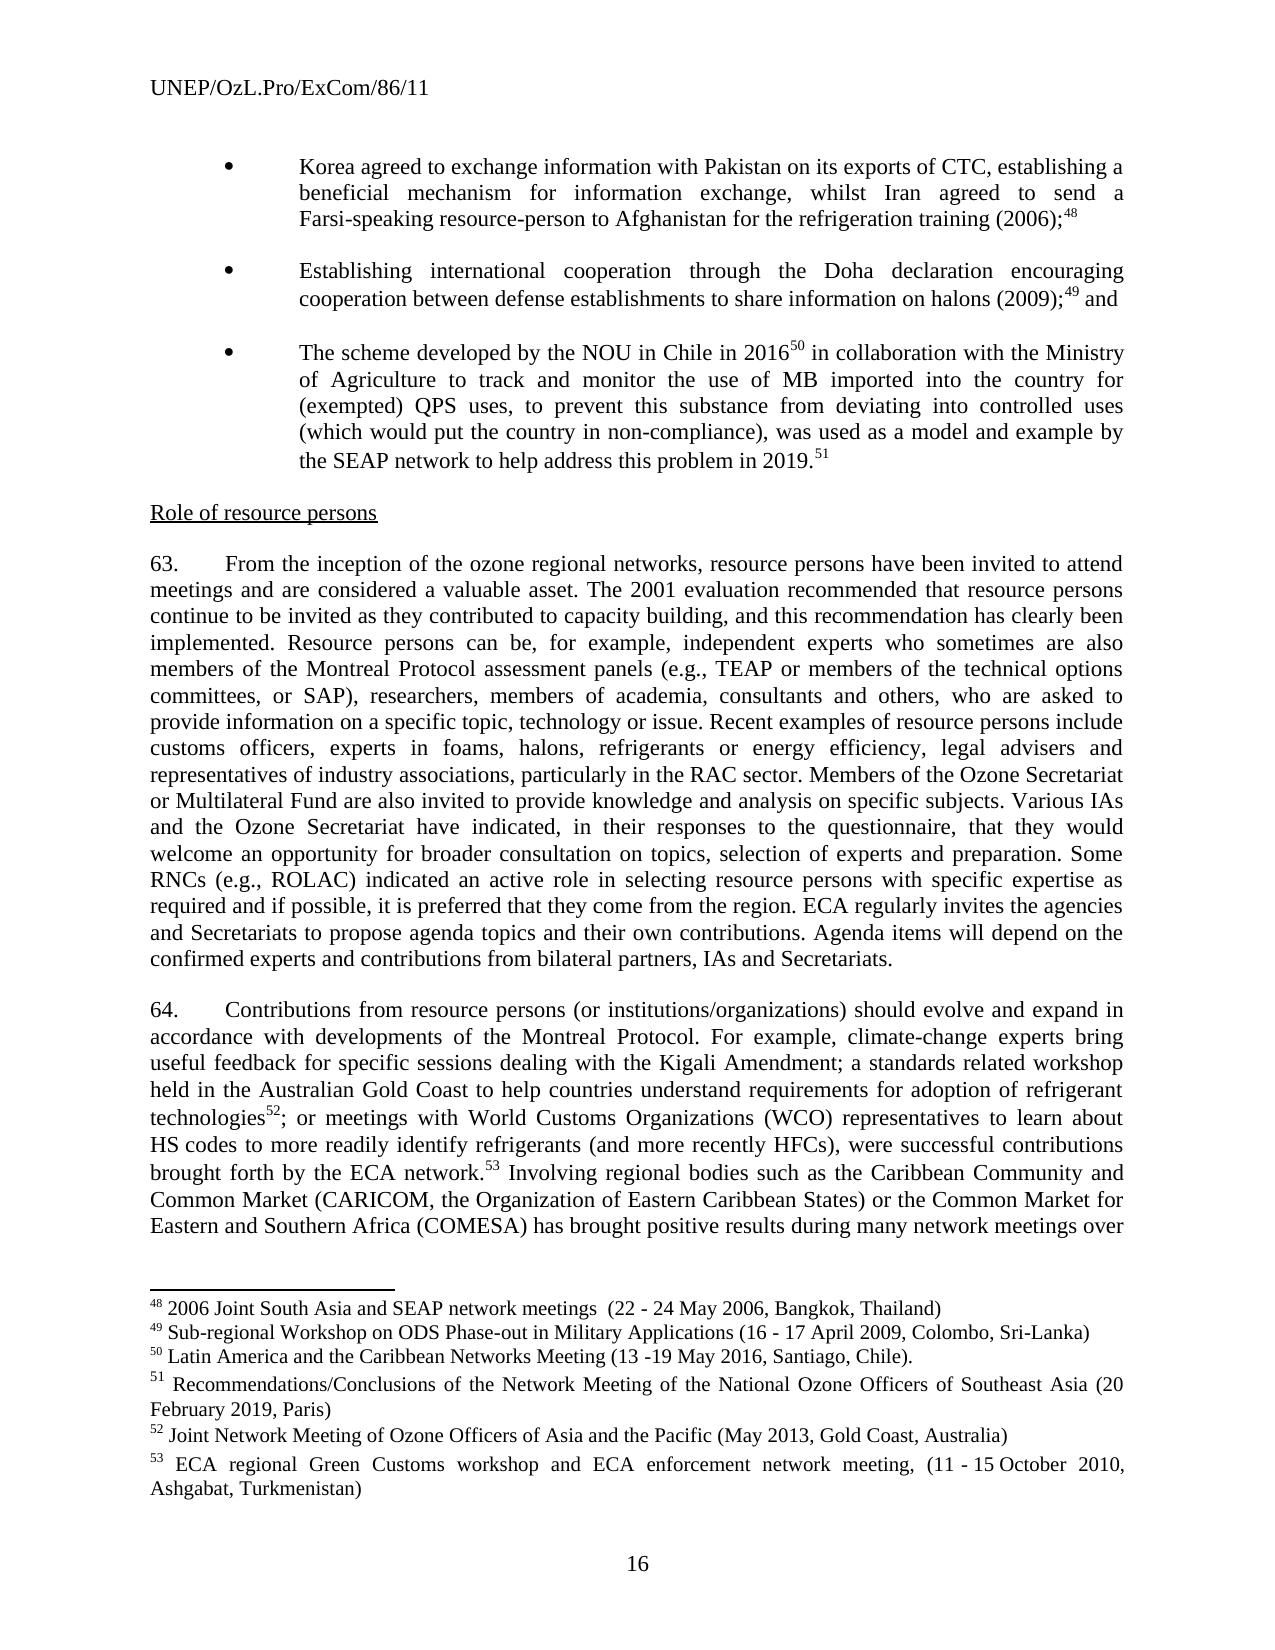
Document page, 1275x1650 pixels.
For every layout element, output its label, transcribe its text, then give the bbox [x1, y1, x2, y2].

list Korea agreed to exchange information with Pakistan on its exports of CTC, establishing a beneficial mechanism for information exchange, whilst Iran agreed to send a Farsi-speaking resource-person to Afghanistan for the refrigeration training (2006); [225, 153, 1125, 232]
list Role of resource persons [150, 498, 1125, 525]
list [150, 997, 1125, 1238]
list The scheme developed by the NOU in Chile in 2016 in collaboration with the Ministry of Agriculture to track and monitor the use of MB imported into the country for (exempted) QPS uses, to prevent this substance from deviating into controlled uses (which would put the country in non-compliance), was used as a model and example by the SEAP network to help address this problem in 2019. [225, 337, 1125, 473]
list From the inception of the ozone regional networks, resource persons have been invited to attend meetings and are considered a valuable asset. The 2001 evaluation recommended that resource persons continue to be invited as they contributed to capacity building, and this recommendation has clearly been implemented. Resource persons can be, for example, independent experts who sometimes are also members of the Montreal Protocol assessment panels (e.g., TEAP or members of the technical options committees, or SAP), researchers, members of academia, consultants and others, who are asked to provide information on a specific topic, technology or issue. Recent examples of resource persons include customs officers, experts in foams, halons, refrigerants or energy efficiency, legal advisers and representatives of industry associations, particularly in the RAC sector. Members of the Ozone Secretariat or Multilateral Fund are also invited to provide knowledge and analysis on specific subjects. Various IAs and the Ozone Secretariat have indicated, in their responses to the questionnaire, that they would welcome an opportunity for broader consultation on topics, selection of experts and preparation. Some RNCs (e.g., ROLAC) indicated an active role in selecting resource persons with specific expertise as required and if possible, it is preferred that they come from the region. ECA regularly invites the agencies and Secretariats to propose agenda topics and their own contributions. Agenda items will depend on the confirmed experts and contributions from bilateral partners, IAs and Secretariats. [150, 550, 1125, 972]
list Establishing international cooperation through the Doha declaration encouraging cooperation between defense establishments to share information on halons (2009); and [225, 257, 1125, 312]
